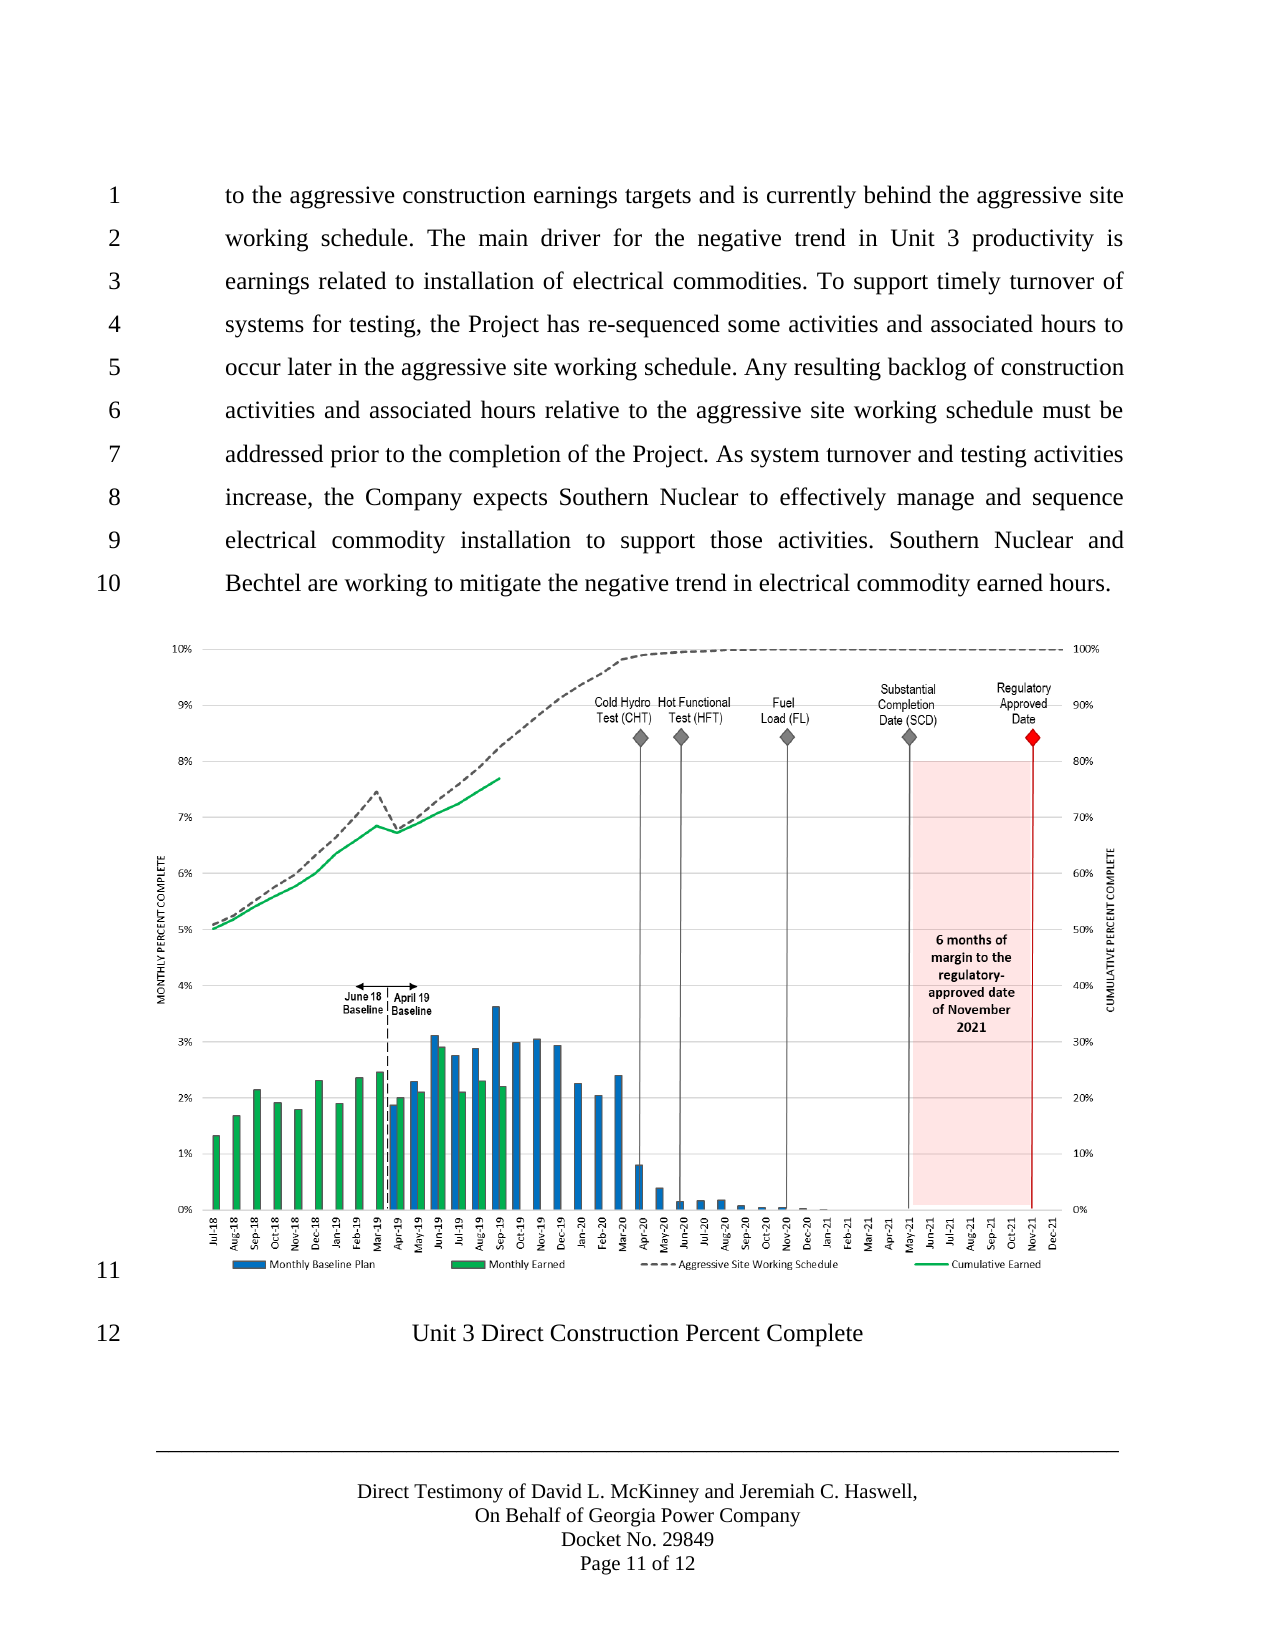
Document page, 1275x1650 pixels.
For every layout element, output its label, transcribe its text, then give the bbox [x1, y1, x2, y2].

text Unit 3 Direct Construction Percent Complete [150, 1318, 1125, 1347]
picture [150, 636, 1120, 1279]
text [150, 180, 1125, 597]
